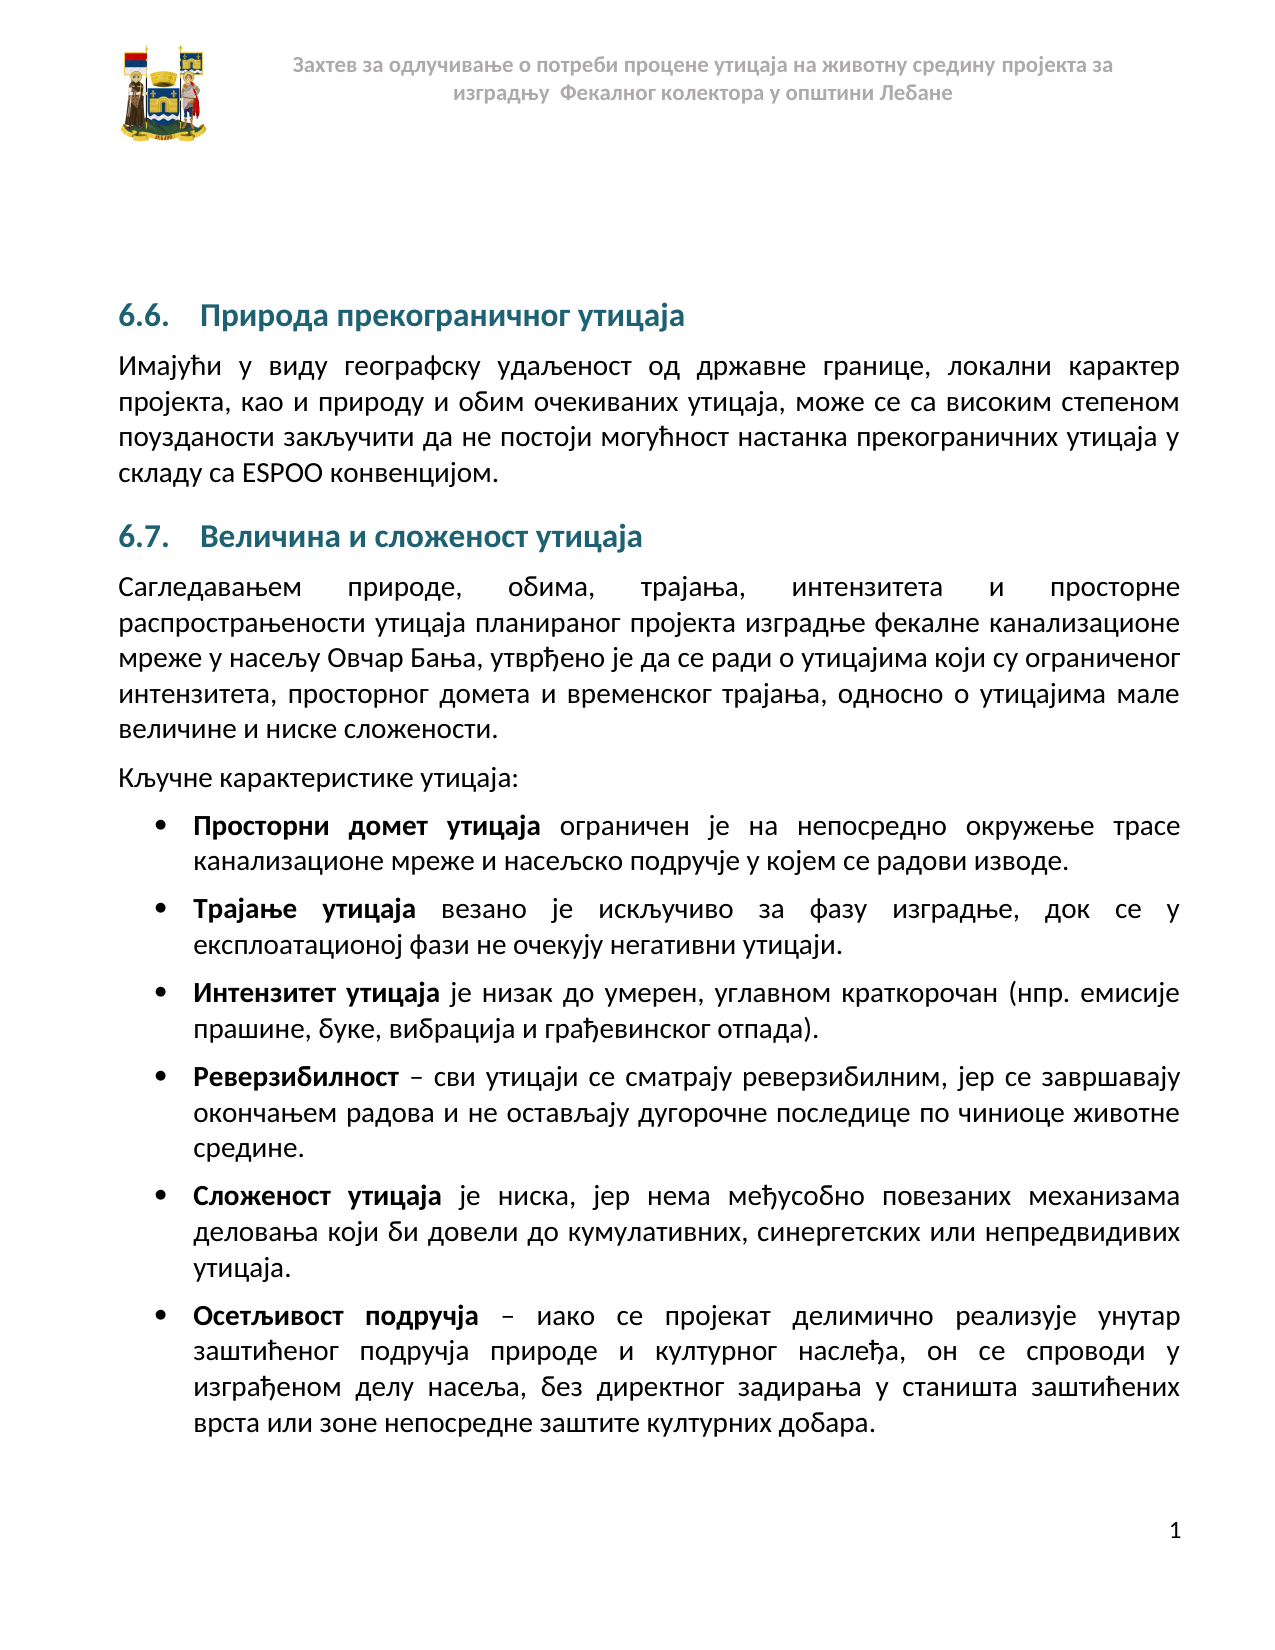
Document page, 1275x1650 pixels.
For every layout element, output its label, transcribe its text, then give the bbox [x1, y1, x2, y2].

subtitle 6.6. Природа прекограничног утицаја [118, 294, 1181, 335]
list Интензитет утицаја је низак до умерен, углавном краткорочан (нпр. емисије прашине, буке, вибрација и грађевинског отпада). [156, 974, 1181, 1046]
list Сложеност утицаја је ниска, јер нема међусобно повезаних механизама деловања који би довели до кумулативних, синергетских или непредвидивих утицаја. [156, 1177, 1181, 1284]
subtitle 6.7. Величина и сложеност утицаја [118, 515, 1181, 556]
list Осетљивост подручја – иако се пројекат делимично реализује унутар заштићеног подручја природе и културног наслеђа, он се спроводи у изграђеном делу насеља, без директног задирања у станишта заштићених врста или зоне непосредне заштите културних добара. [156, 1297, 1181, 1439]
text Имајући у виду географску удаљеност од државне границе, локални карактер пројекта, као и природу и обим очекиваних утицаја, може се са високим степеном поузданости закључити да не постоји могућност настанка прекограничних утицаја у складу са ESPOO конвенцијом. [118, 347, 1181, 490]
list Реверзибилност – сви утицаји се сматрају реверзибилним, јер се завршавају окончањем радова и не остављају дугорочне последице по чиниоце животне средине. [156, 1058, 1181, 1165]
list Просторни домет утицаја ограничен је на непосредно окружење трасе канализационе мреже и насељско подручје у којем се радови изводе. [156, 807, 1181, 878]
text Сагледавањем природе, обима, трајања, интензитета и просторне распрострањености утицаја планираног пројекта изградње фекалне канализационе мреже у насељу Овчар Бања, утврђено је да се ради о утицајима који су ограниченог интензитета, просторног домета и временског трајања, односно о утицајима мале величине и ниске сложености. [118, 568, 1181, 746]
text Кључне карактеристике утицаја: [118, 759, 1181, 794]
list Трајање утицаја везано је искључиво за фазу изградње, док се у експлоатационој фази не очекују негативни утицаји. [156, 891, 1181, 962]
picture [118, 43, 209, 143]
